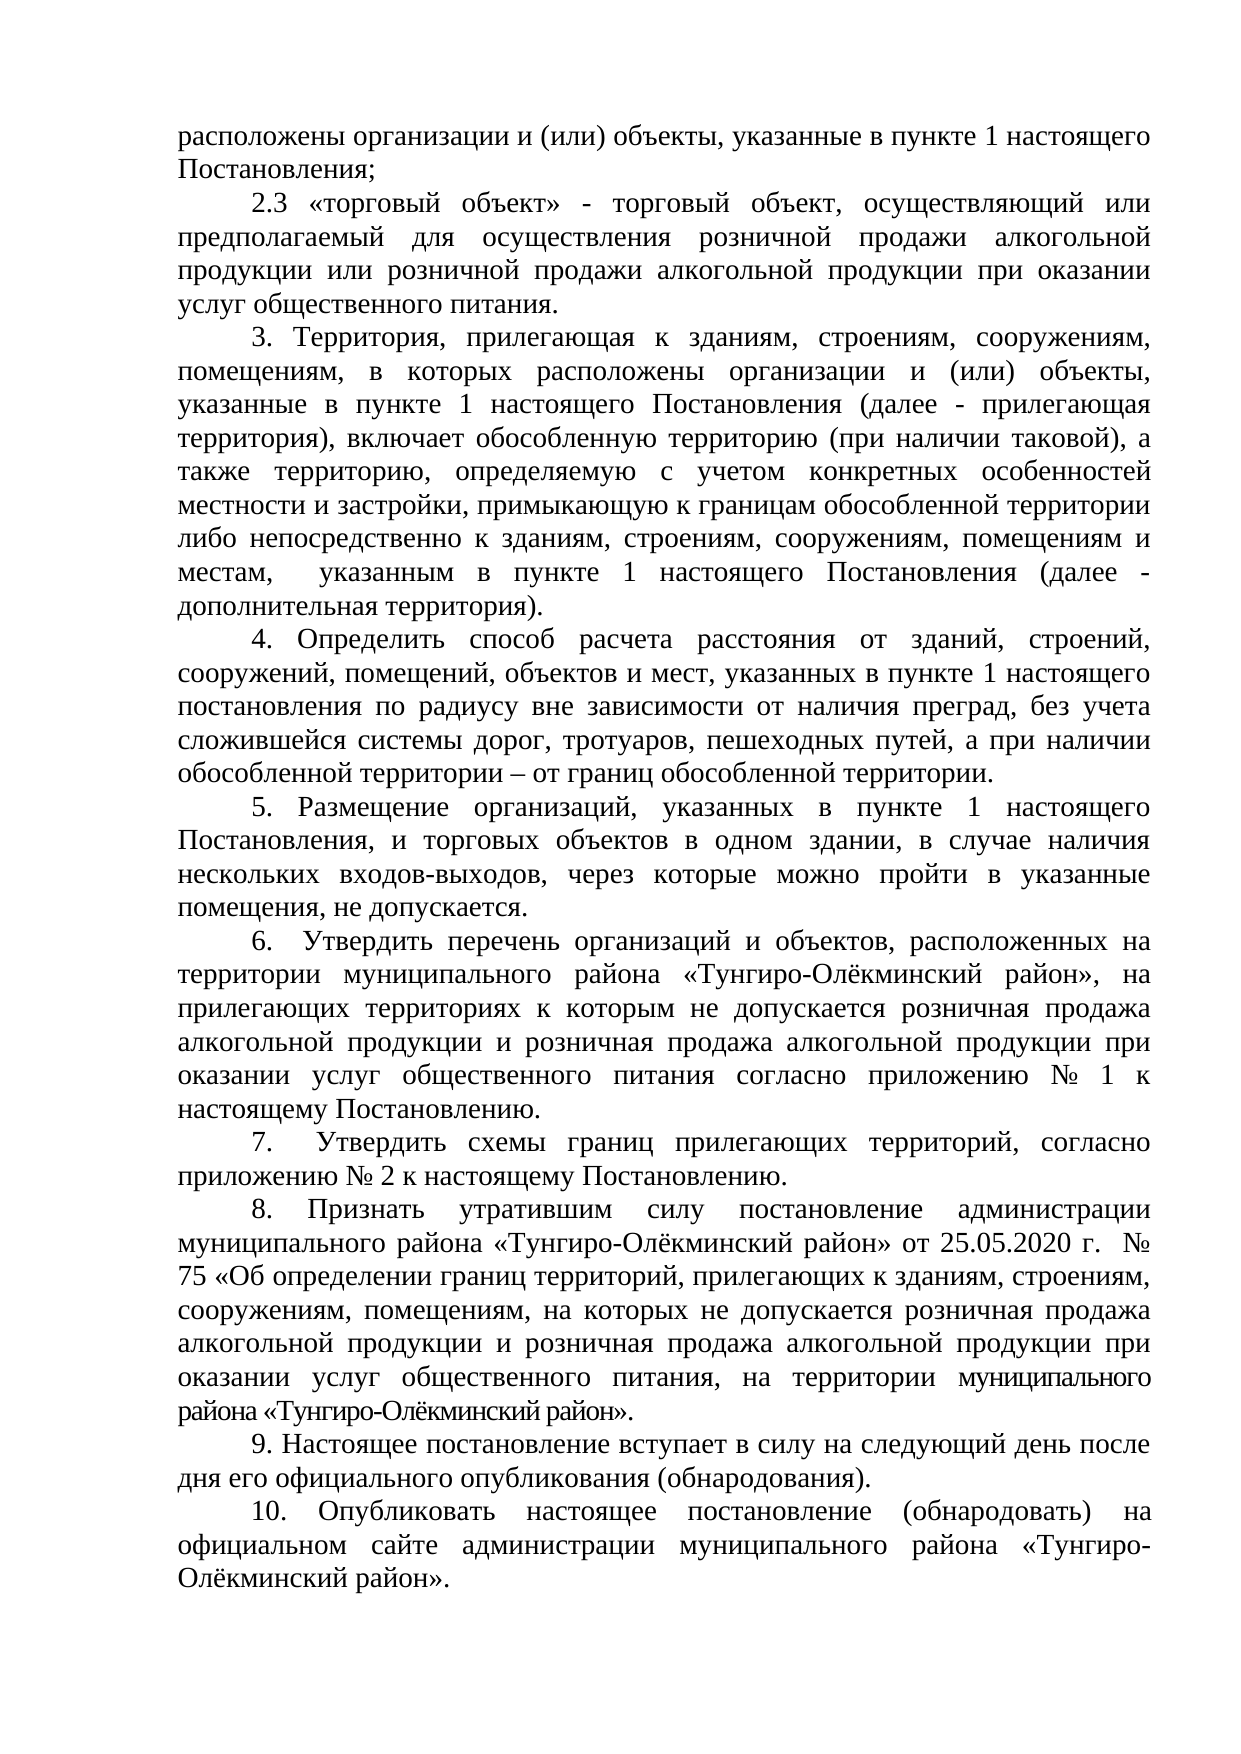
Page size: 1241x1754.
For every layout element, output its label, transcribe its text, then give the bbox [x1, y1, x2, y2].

text 4. Определить способ расчета расстояния от зданий, строений, сооружений, помещений, объектов и мест, указанных в пункте 1 настоящего постановления по радиусу вне зависимости от наличия преград, без учета сложившейся системы дорог, тротуаров, пешеходных путей, а при наличии обособленной территории – от границ обособленной территории. [177, 621, 1152, 789]
text 6. Утвердить перечень организаций и объектов, расположенных на территории муниципального района «Тунгиро-Олёкминский район», на прилегающих территориях к которым не допускается розничная продажа алкогольной продукции и розничная продажа алкогольной продукции при оказании услуг общественного питания согласно приложению № 1 к настоящему Постановлению. [177, 923, 1152, 1124]
text 8. Признать утратившим силу постановление администрации муниципального района «Тунгиро-Олёкминский район» от 25.05.2020 г. № 75 «Об определении границ территорий, прилегающих к зданиям, строениям, сооружениям, помещениям, на которых не допускается розничная продажа алкогольной продукции и розничная продажа алкогольной продукции при оказании услуг общественного питания, на территории муниципального района «Тунгиро-Олёкминский район». [177, 1191, 1152, 1426]
text 2.3 «торговый объект» - торговый объект, осуществляющий или предполагаемый для осуществления розничной продажи алкогольной продукции или розничной продажи алкогольной продукции при оказании услуг общественного питания. [177, 185, 1152, 319]
text 3. Территория, прилегающая к зданиям, строениям, сооружениям, помещениям, в которых расположены организации и (или) объекты, указанные в пункте 1 настоящего Постановления (далее - прилегающая территория), включает обособленную территорию (при наличии таковой), а также территорию, определяемую с учетом конкретных особенностей местности и застройки, примыкающую к границам обособленной территории либо непосредственно к зданиям, строениям, сооружениям, помещениям и местам, указанным в пункте 1 настоящего Постановления (далее - дополнительная территория). [177, 319, 1152, 621]
text 10. Опубликовать настоящее постановление (обнародовать) на официальном сайте администрации муниципального района «Тунгиро-Олёкминский район». [177, 1493, 1152, 1594]
text 7. Утвердить схемы границ прилегающих территорий, согласно приложению № 2 к настоящему Постановлению. [177, 1124, 1152, 1191]
text 5. Размещение организаций, указанных в пункте 1 настоящего Постановления, и торговых объектов в одном здании, в случае наличия нескольких входов-выходов, через которые можно пройти в указанные помещения, не допускается. [177, 789, 1152, 923]
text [177, 118, 1152, 185]
text 9. Настоящее постановление вступает в силу на следующий день после дня его официального опубликования (обнародования). [177, 1426, 1152, 1493]
